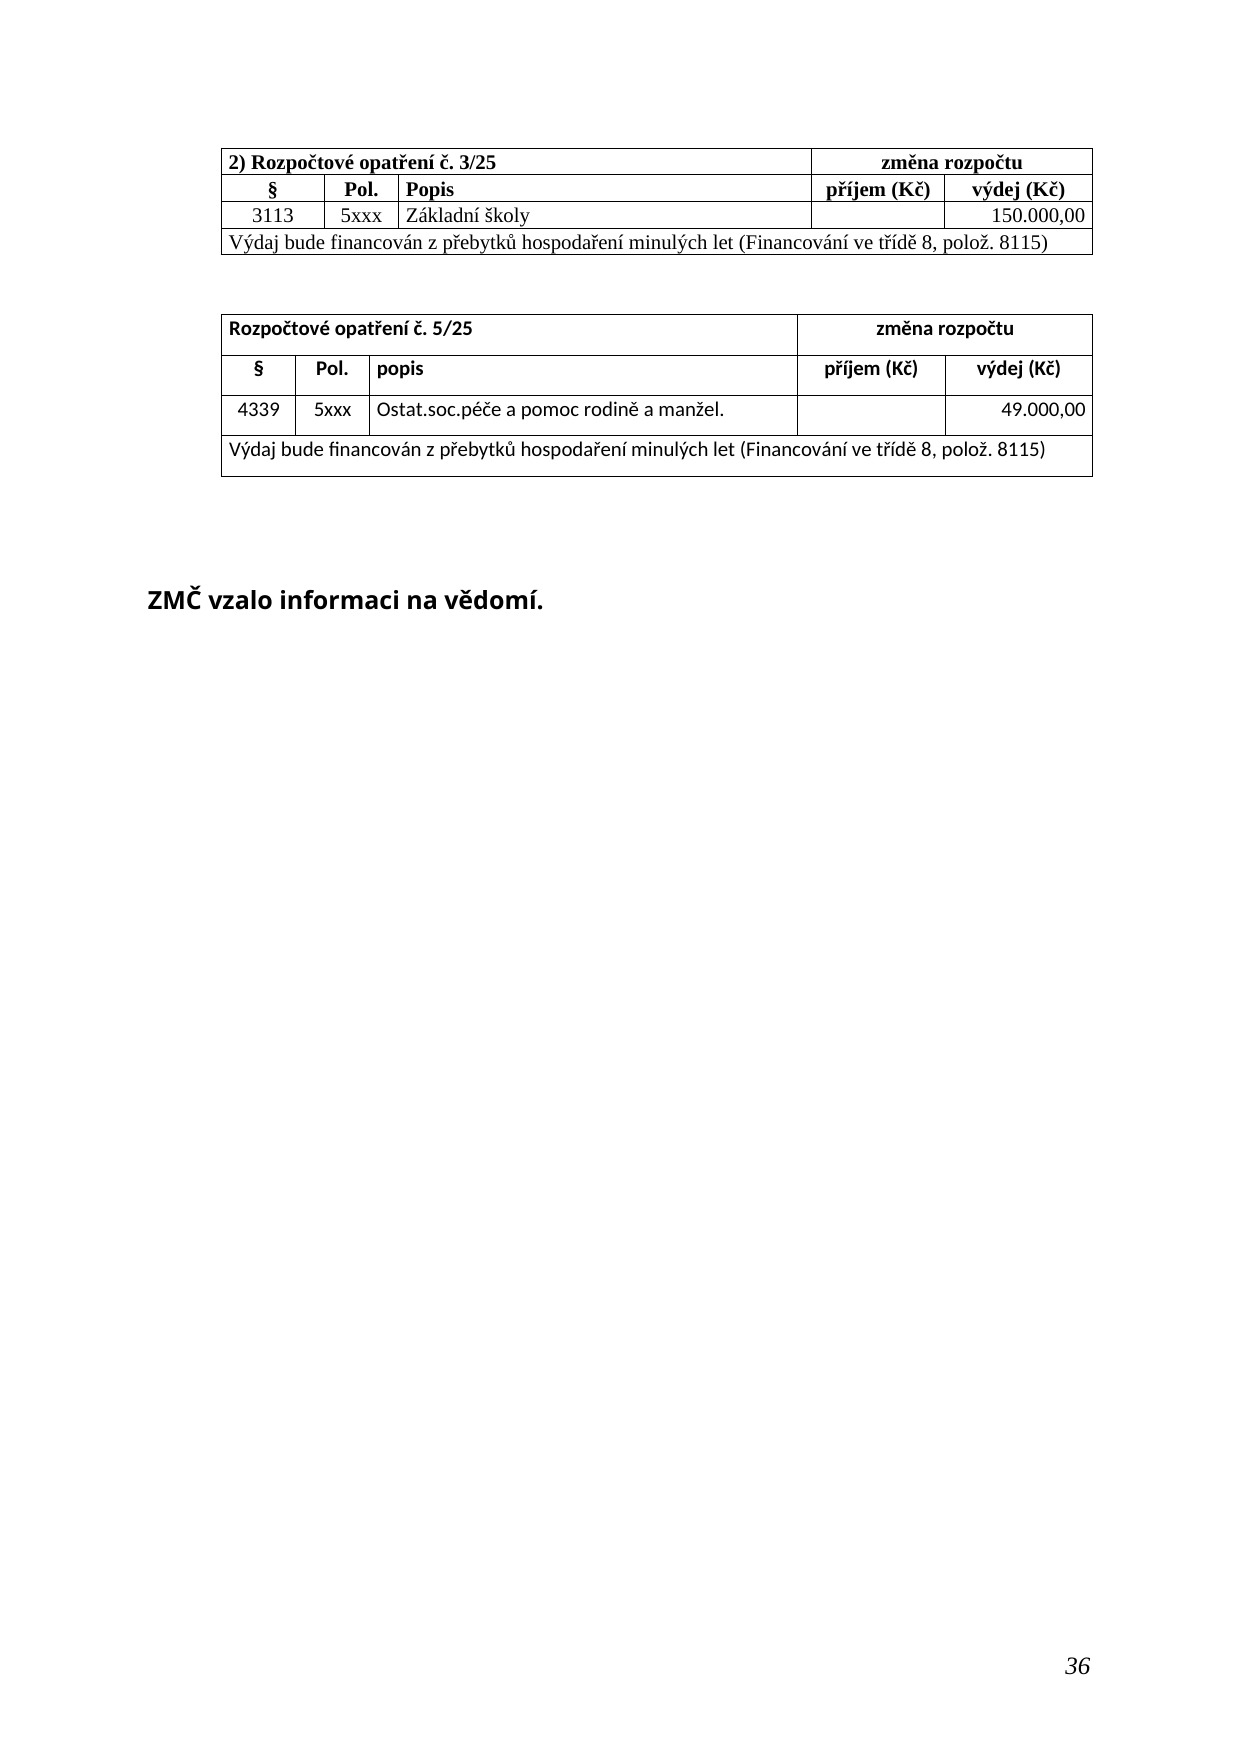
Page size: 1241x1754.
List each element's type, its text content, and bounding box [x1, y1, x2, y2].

table_cell výdej (Kč) [946, 356, 1092, 395]
table_cell 5xxx [296, 396, 369, 435]
table_header změna rozpočtu [798, 315, 1092, 354]
text ZMČ vzalo informaci na vědomí. [148, 582, 1092, 616]
table_cell 2) Rozpočtové opatření č. 3/25 [222, 149, 811, 174]
table_cell Pol. [296, 356, 369, 395]
table_cell § [222, 356, 295, 395]
table_cell popis [370, 356, 797, 395]
table_cell 4339 [222, 396, 295, 435]
table_cell 5xxx [325, 202, 398, 227]
table_cell příjem (Kč) [812, 175, 944, 201]
table_cell Ostat.soc.péče a pomoc rodině a manžel. [370, 396, 797, 435]
table_cell příjem (Kč) [798, 356, 945, 395]
table_cell [812, 202, 944, 227]
table_cell 150.000,00 [945, 202, 1092, 227]
table_cell Popis [399, 175, 811, 201]
table_cell Pol. [325, 175, 398, 201]
table_cell [798, 396, 945, 435]
table_cell Základní školy [399, 202, 811, 227]
table_cell 49.000,00 [946, 396, 1092, 435]
table_cell § [222, 175, 324, 201]
table_cell výdej (Kč) [945, 175, 1092, 201]
table_header Rozpočtové opatření č. 5/25 [222, 315, 797, 354]
table_cell Výdaj bude financován z přebytků hospodaření minulých let (Financování ve třídě 8, polož. 8115) [222, 436, 1092, 476]
table_cell Výdaj bude financován z přebytků hospodaření minulých let (Financování ve třídě 8, polož. 8115) [222, 229, 1092, 254]
table_cell změna rozpočtu [812, 149, 1092, 174]
table_cell 3113 [222, 202, 324, 227]
